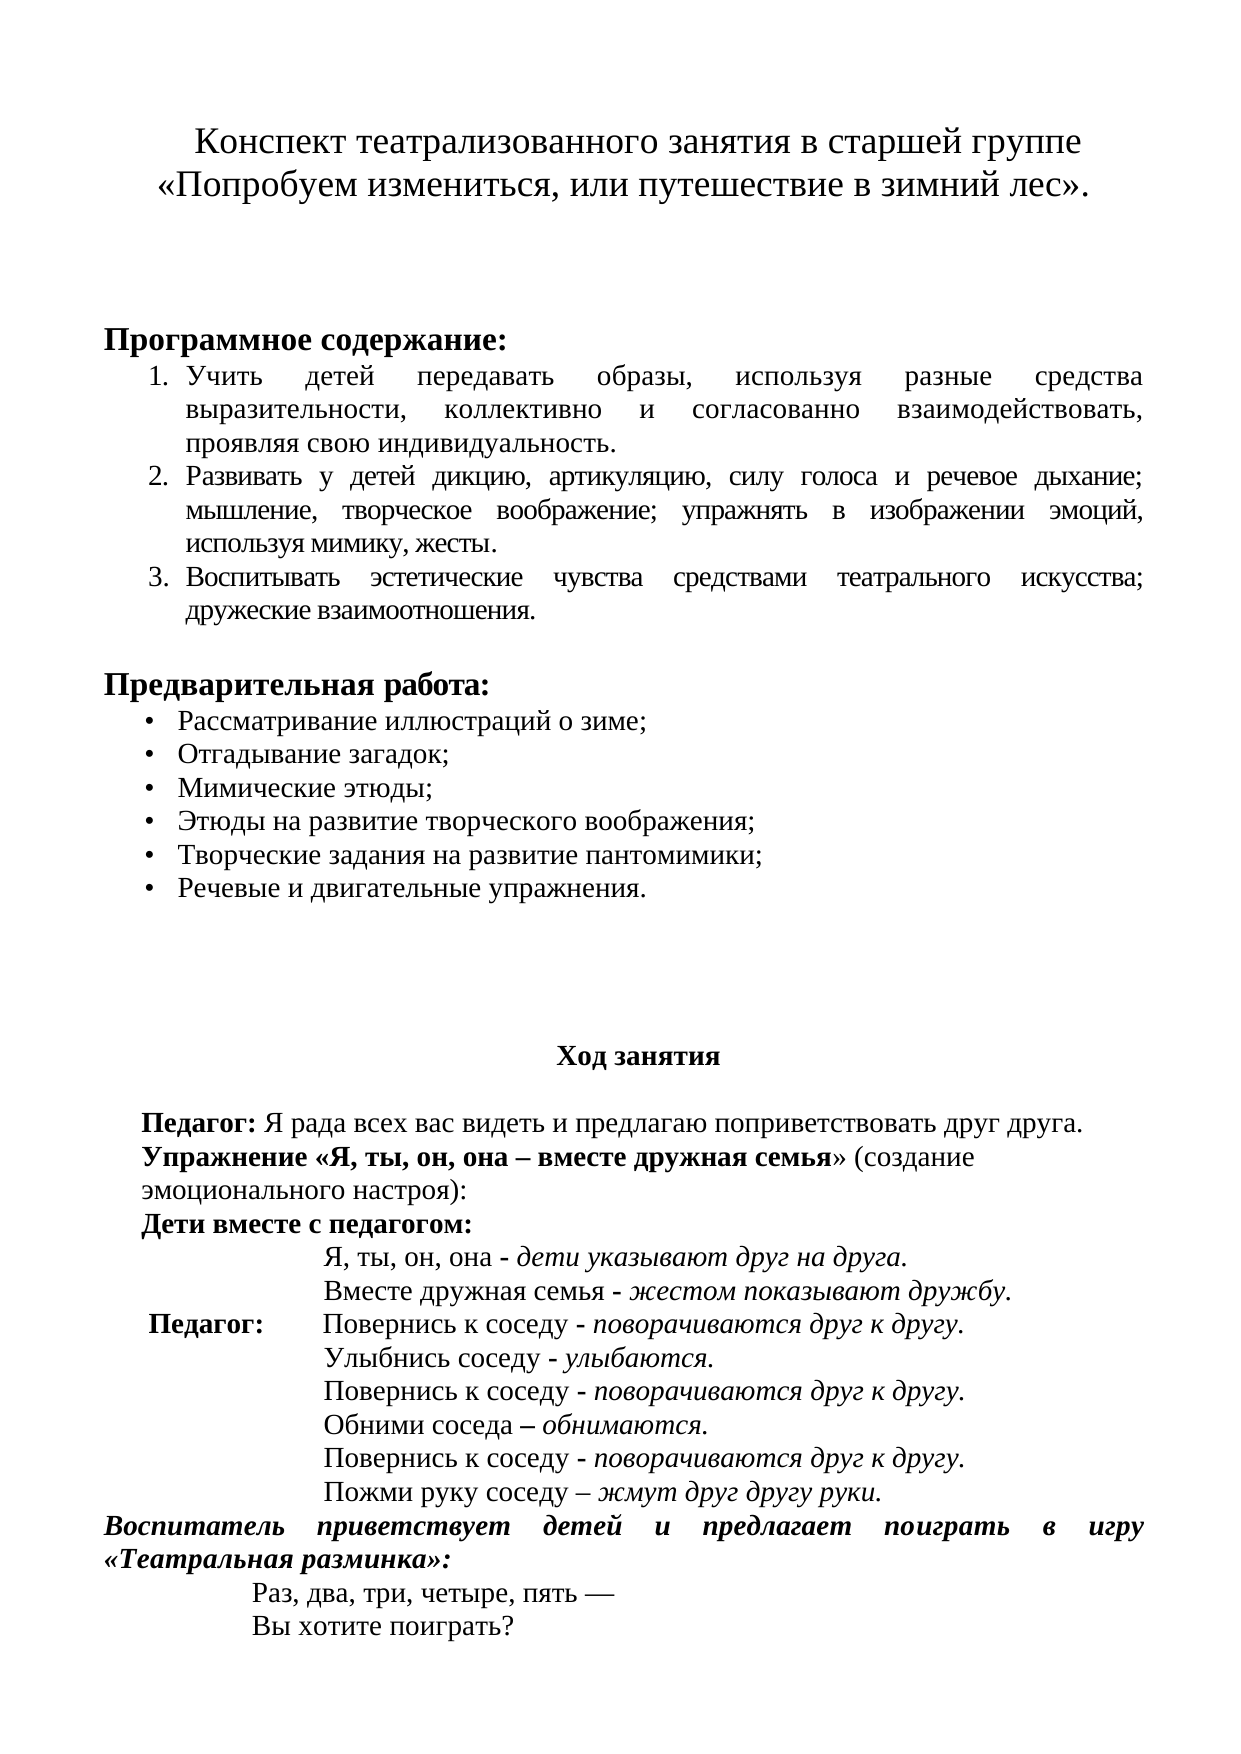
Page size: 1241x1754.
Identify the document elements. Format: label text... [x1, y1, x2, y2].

list Творческие задания на развитие пантомимики; [144, 837, 975, 870]
text Я, ты, он, она - дети указывают друг на друга. [141, 1239, 1152, 1273]
text Конспект театрализованного занятия в старшей группе [103, 118, 1144, 161]
list Рассматривание иллюстраций о зиме; [144, 703, 975, 736]
text Предварительная работа: [104, 664, 1146, 703]
text Улыбнись соседу - улыбаются. [141, 1340, 1152, 1373]
text Программное содержание: [103, 319, 1144, 358]
text Вместе дружная семья - жестом показывают дружбу. [141, 1273, 1152, 1306]
text Педагог: Я рада всех вас видеть и предлагаю поприветствовать друг друга. [141, 1105, 1152, 1139]
text Воспитатель приветствует детей и предлагает поиграть в игру «Театральная разминка»: [103, 1508, 1144, 1575]
text Обними соседа – обнимаются. [141, 1407, 1152, 1441]
text Пожми руку соседу – жмут друг другу руки. [141, 1474, 1152, 1508]
text Педагог: Повернись к соседу - поворачиваются друг к другу. [141, 1306, 1152, 1340]
list Отгадывание загадок; [144, 736, 975, 770]
text Вы хотите поиграть? [252, 1608, 1152, 1642]
text Ход занятия [103, 1038, 1144, 1072]
list Учить детей передавать образы, используя разные средства выразительности, коллективно и согласованно взаимодействовать, проявляя свою индивидуальность. [148, 358, 1144, 458]
text Повернись к соседу - поворачиваются друг к другу. [141, 1441, 1152, 1474]
text «Попробуем измениться, или путешествие в зимний лес». [103, 161, 1144, 204]
text Повернись к соседу - поворачиваются друг к другу. [141, 1373, 1152, 1407]
list Этюды на развитие творческого воображения; [144, 803, 975, 837]
text Упражнение «Я, ты, он, она – вместе дружная семья» (создание эмоционального настроя): [141, 1139, 1152, 1206]
list Речевые и двигательные упражнения. [144, 870, 975, 904]
list Воспитывать эстетические чувства средствами театрального искусства; дружеские взаимоотношения. [148, 559, 1144, 626]
text Раз, два, три, четыре, пять — [252, 1575, 1152, 1608]
text Дети вместе с педагогом: [141, 1206, 1152, 1239]
list Развивать у детей дикцию, артикуляцию, силу голоса и речевое дыхание; мышление, творческое воображение; упражнять в изображении эмоций, используя мимику, жесты. [148, 458, 1144, 559]
list Мимические этюды; [144, 770, 975, 803]
